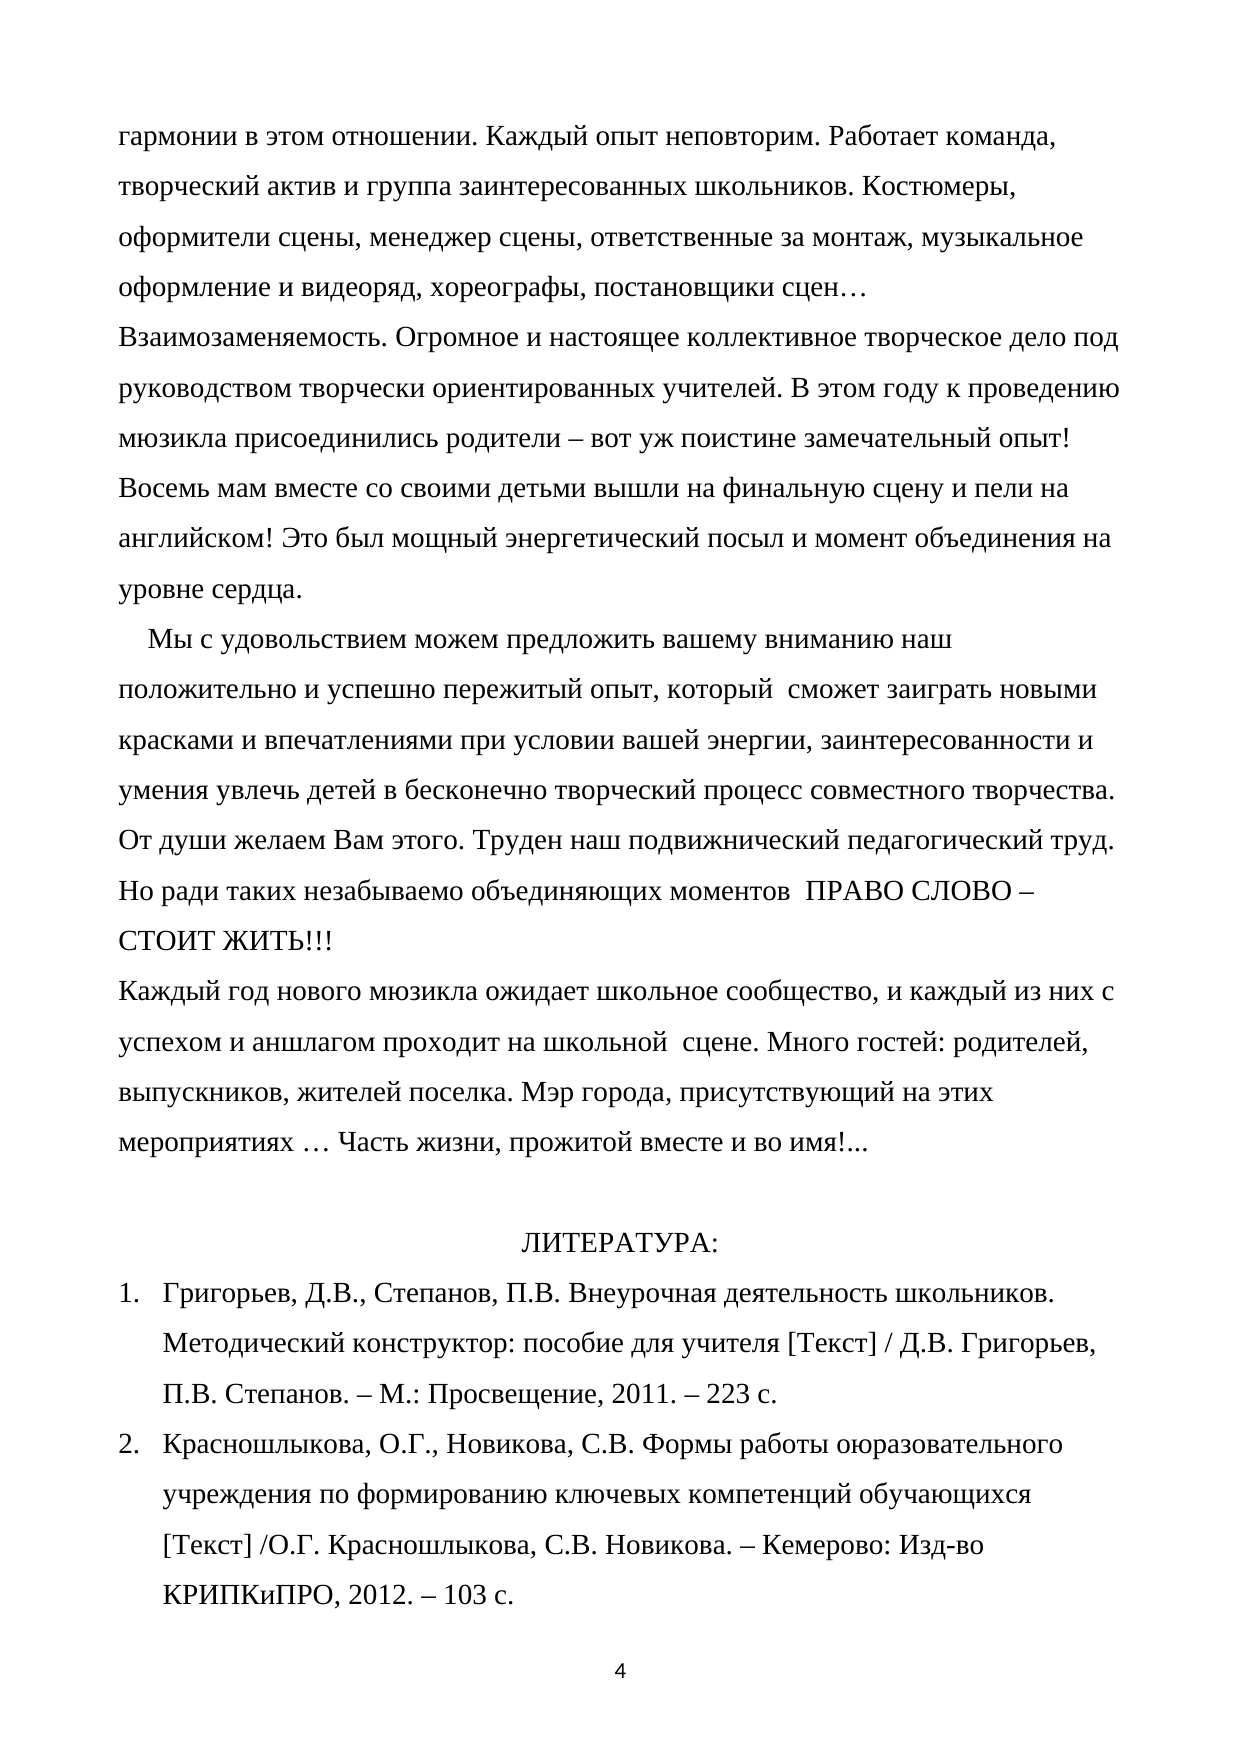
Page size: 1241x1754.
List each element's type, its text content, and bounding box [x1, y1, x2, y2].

list Григорьев, Д.В., Степанов, П.В. Внеурочная деятельность школьников. Методический конструктор: пособие для учителя [Текст] / Д.В. Григорьев, П.В. Степанов. – М.: Просвещение, 2011. – 223 с. [118, 1275, 1122, 1409]
text ЛИТЕРАТУРА: [118, 1225, 1122, 1258]
text Каждый год нового мюзикла ожидает школьное сообщество, и каждый из них с успехом и аншлагом проходит на школьной сцене. Много гостей: родителей, выпускников, жителей поселка. Мэр города, присутствующий на этих мероприятиях … Часть жизни, прожитой вместе и во имя!... [118, 973, 1122, 1158]
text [118, 118, 1122, 604]
list Красношлыкова, О.Г., Новикова, С.В. Формы работы оюразовательного учреждения по формированию ключевых компетенций обучающихся [Текст] /О.Г. Красношлыкова, С.В. Новикова. – Кемерово: Изд-во КРИПКиПРО, 2012. – 103 с. [118, 1426, 1122, 1611]
text Мы с удовольствием можем предложить вашему вниманию наш положительно и успешно пережитый опыт, который сможет заиграть новыми красками и впечатлениями при условии вашей энергии, заинтересованности и умения увлечь детей в бесконечно творческий процесс совместного творчества. От души желаем Вам этого. Труден наш подвижнический педагогический труд. Но ради таких незабываемо объединяющих моментов ПРАВО СЛОВО – СТОИТ ЖИТЬ!!! [118, 621, 1122, 957]
